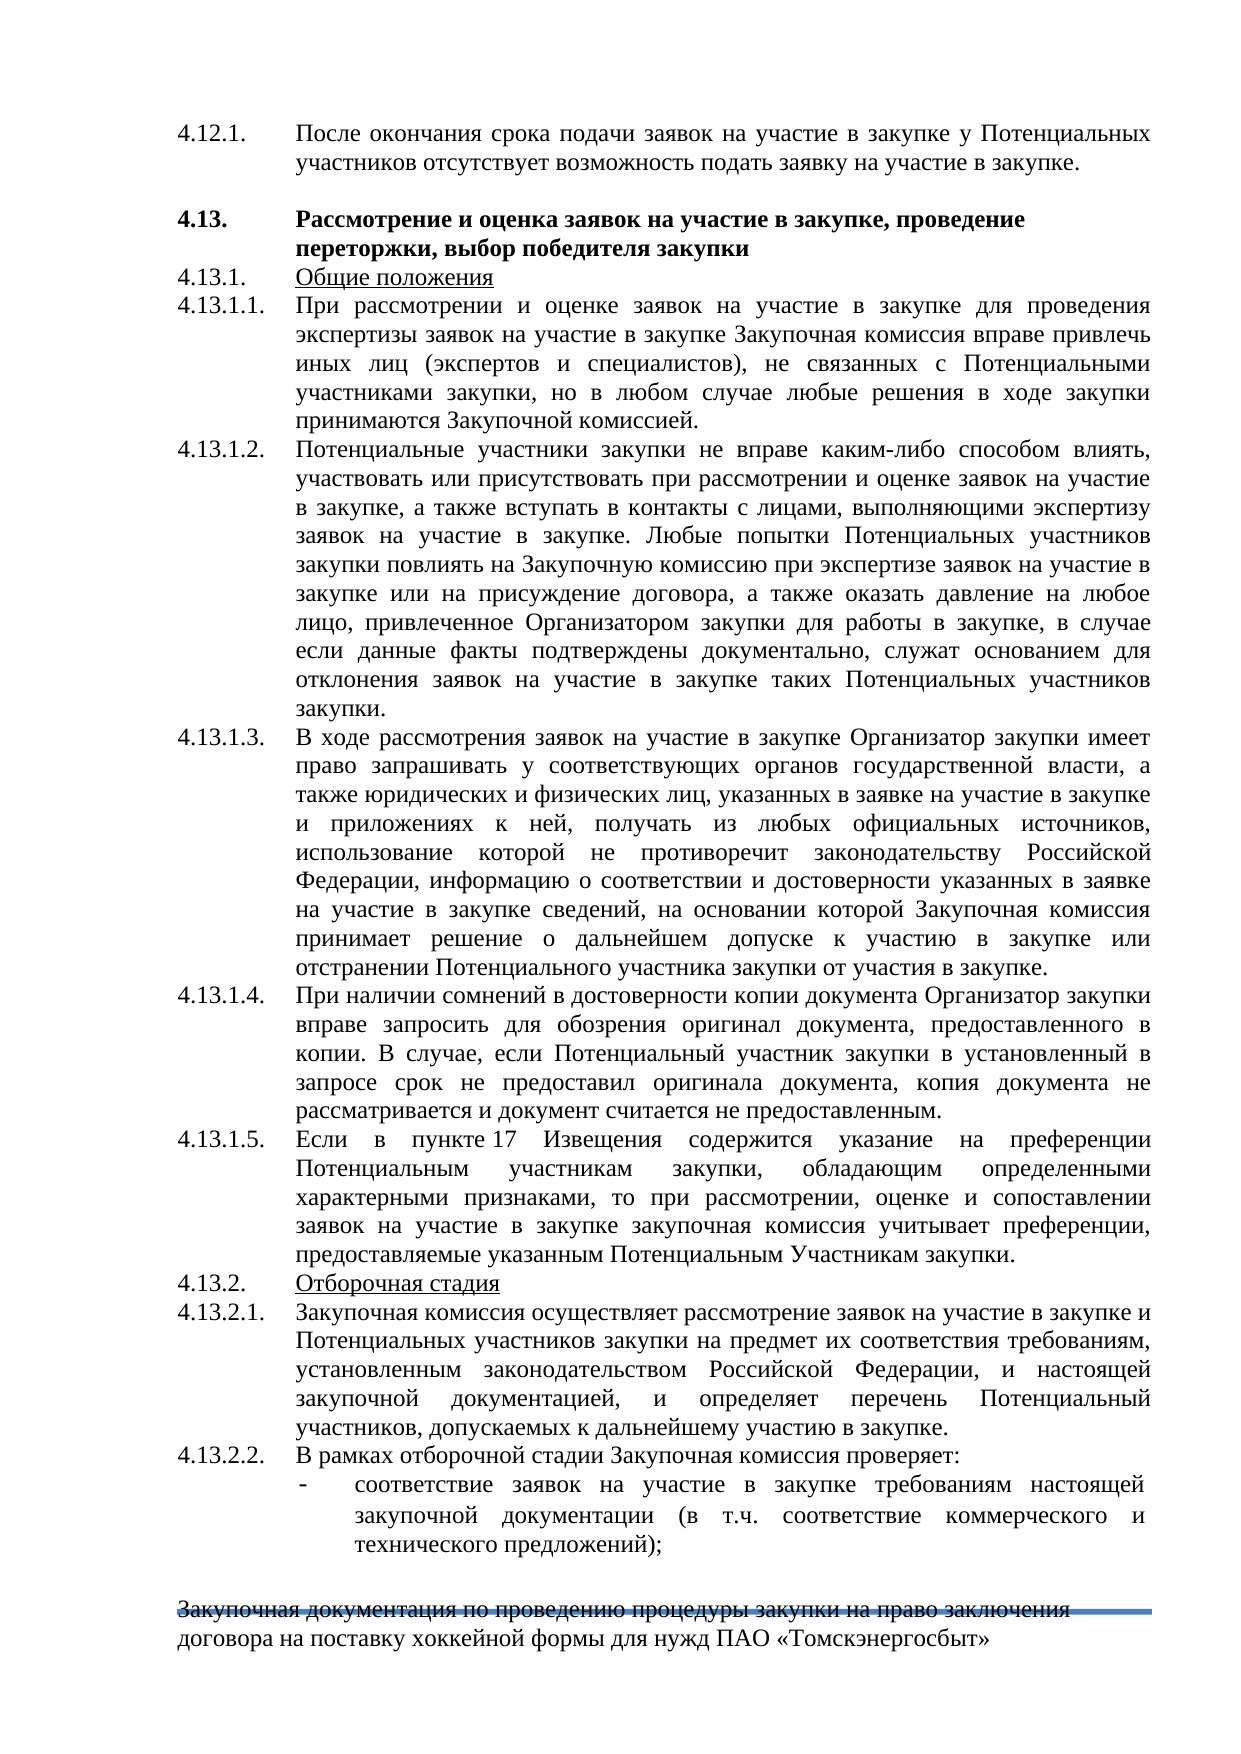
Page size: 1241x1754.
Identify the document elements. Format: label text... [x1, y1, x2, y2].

list Общие положения [177, 262, 1152, 291]
list Потенциальные участники закупки не вправе каким-либо способом влиять, участвовать или присутствовать при рассмотрении и оценке заявок на участие в закупке, а также вступать в контакты с лицами, выполняющими экспертизу заявок на участие в закупке. Любые попытки Потенциальных участников закупки повлиять на Закупочную комиссию при экспертизе заявок на участие в закупке или на присуждение договора, а также оказать давление на любое лицо, привлеченное Организатором закупки для работы в закупке, в случае если данные факты подтверждены документально, служат основанием для отклонения заявок на участие в закупке таких Потенциальных участников закупки. [177, 434, 1152, 722]
list соответствие заявок на участие в закупке требованиям настоящей закупочной документации (в т.ч. соответствие коммерческого и технического предложений); [295, 1469, 1146, 1558]
list Отборочная стадия [177, 1268, 1152, 1297]
list В рамках отборочной стадии Закупочная комиссия проверяет: [177, 1441, 1152, 1469]
list В ходе рассмотрения заявок на участие в закупке Организатор закупки имеет право запрашивать у соответствующих органов государственной власти, а также юридических и физических лиц, указанных в заявке на участие в закупке и приложениях к ней, получать из любых официальных источников, использование которой не противоречит законодательству Российской Федерации, информацию о соответствии и достоверности указанных в заявке на участие в закупке сведений, на основании которой Закупочная комиссия принимает решение о дальнейшем допуске к участию в закупке или отстранении Потенциального участника закупки от участия в закупке. [177, 722, 1152, 981]
list Если в пункте 17 Извещения содержится указание на преференции Потенциальным участникам закупки, обладающим определенными характерными признаками, то при рассмотрении, оценке и сопоставлении заявок на участие в закупке закупочная комиссия учитывает преференции, предоставляемые указанным Потенциальным Участникам закупки. [177, 1124, 1152, 1268]
list Рассмотрение и оценка заявок на участие в закупке, проведение переторжки, выбор победителя закупки [177, 204, 1152, 262]
list При наличии сомнений в достоверности копии документа Организатор закупки вправе запросить для обозрения оригинал документа, предоставленного в копии. В случае, если Потенциальный участник закупки в установленный в запросе срок не предоставил оригинала документа, копия документа не рассматривается и документ считается не предоставленным. [177, 981, 1152, 1124]
list Закупочная комиссия осуществляет рассмотрение заявок на участие в закупке и Потенциальных участников закупки на предмет их соответствия требованиям, установленным законодательством Российской Федерации, и настоящей закупочной документацией, и определяет перечень Потенциальный участников, допускаемых к дальнейшему участию в закупке. [177, 1297, 1152, 1441]
list После окончания срока подачи заявок на участие в закупке у Потенциальных участников отсутствует возможность подать заявку на участие в закупке. [177, 118, 1152, 176]
list При рассмотрении и оценке заявок на участие в закупке для проведения экспертизы заявок на участие в закупке Закупочная комиссия вправе привлечь иных лиц (экспертов и специалистов), не связанных с Потенциальными участниками закупки, но в любом случае любые решения в ходе закупки принимаются Закупочной комиссией. [177, 291, 1152, 434]
